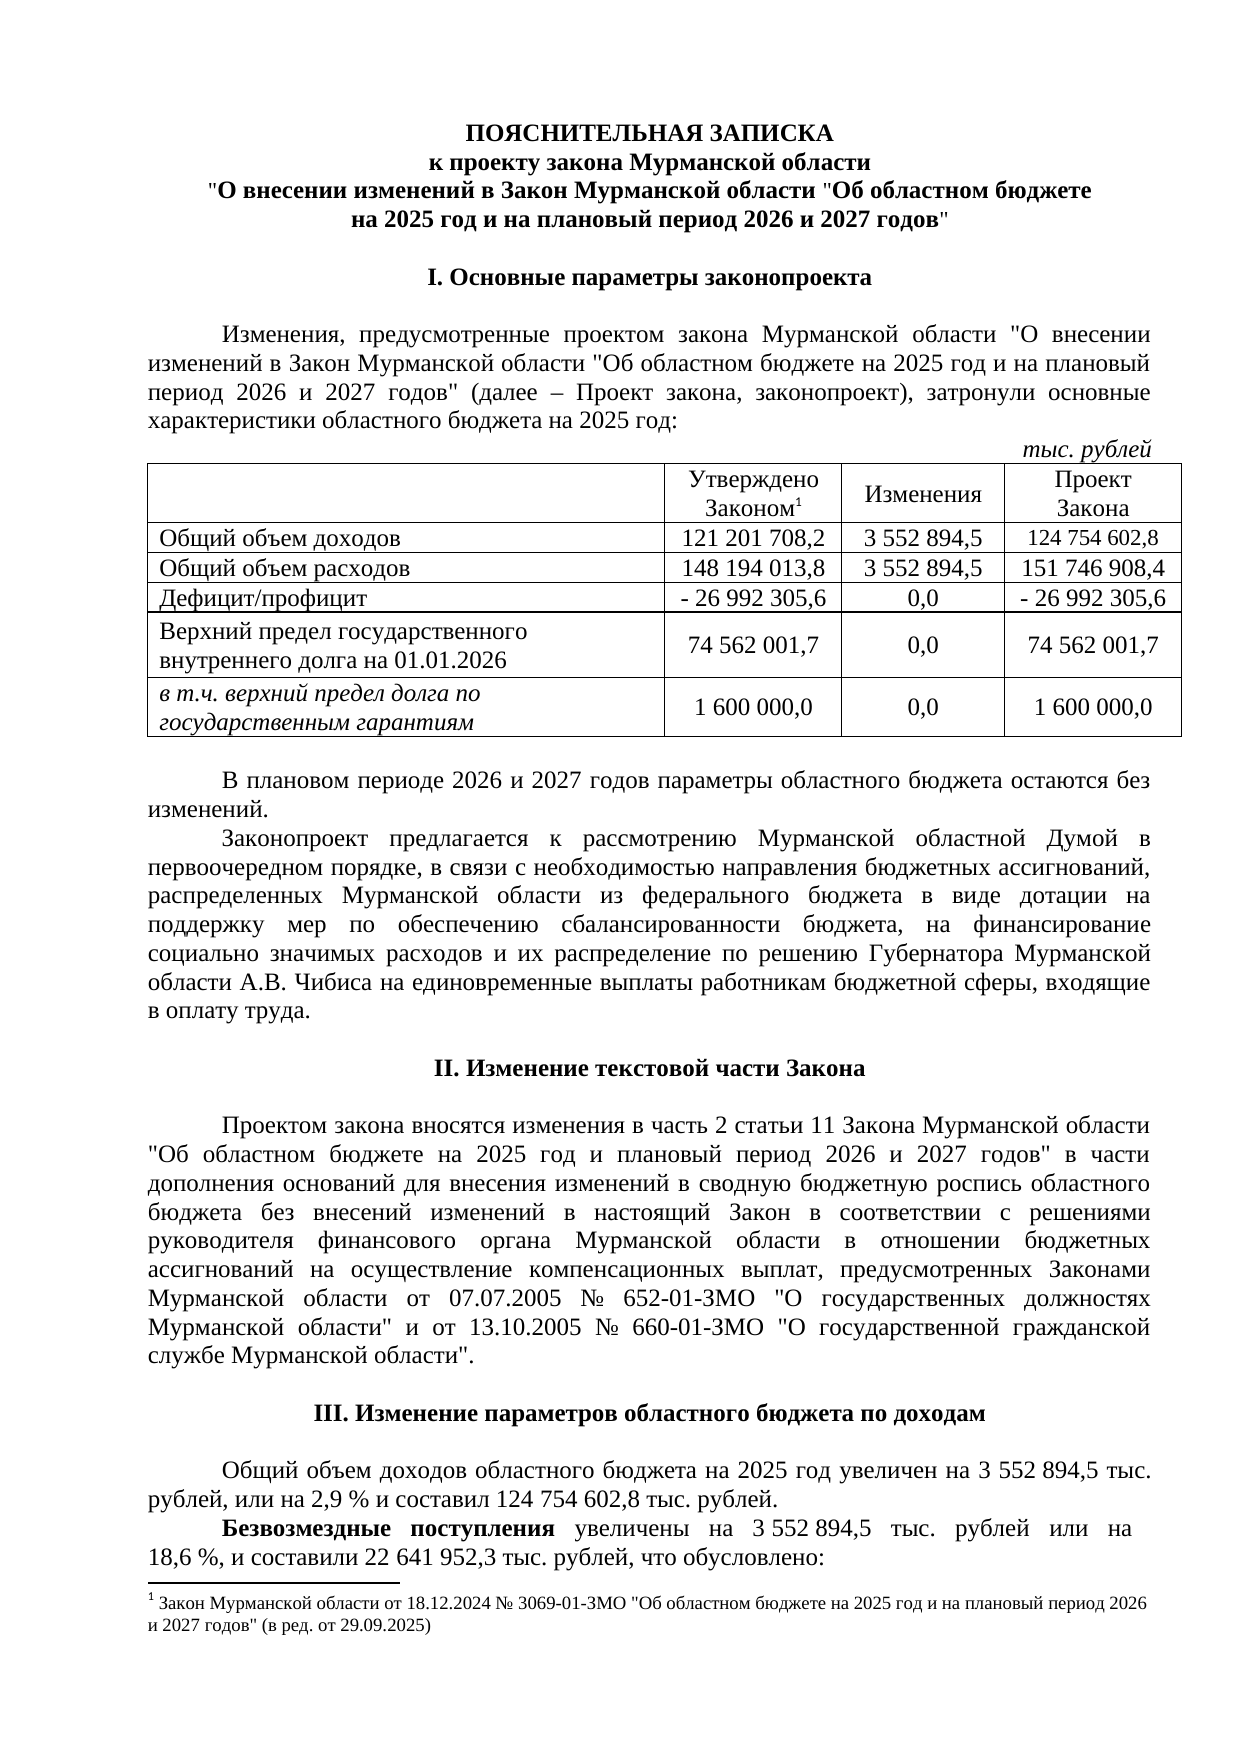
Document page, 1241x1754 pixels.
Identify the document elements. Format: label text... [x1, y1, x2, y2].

text Безвозмездные поступления увеличены на 3 552 894,5 тыс. рублей или на 18,6 %, и составили 22 641 952,3 тыс. рублей, что обусловлено: [148, 1513, 1152, 1570]
text к проекту закона Мурманской области [148, 147, 1152, 176]
table_cell 1 600 000,0 [1005, 678, 1181, 736]
text III. Изменение параметров областного бюджета по доходам [148, 1398, 1152, 1427]
table_header Утверждено Законом [665, 464, 841, 522]
text В плановом периоде 2026 и 2027 годов параметры областного бюджета остаются без изменений. [148, 765, 1152, 823]
table_cell 74 562 001,7 [1005, 613, 1181, 677]
table_cell 121 201 708,2 [665, 523, 841, 552]
table_cell Дефицит/профицит [148, 583, 664, 611]
text ПОЯСНИТЕЛЬНАЯ ЗАПИСКА [148, 118, 1152, 147]
text тыс. рублей [148, 434, 1152, 463]
table_cell 3 552 894,5 [842, 553, 1004, 582]
table_cell 0,0 [842, 613, 1004, 677]
table_cell Общий объем доходов [148, 523, 664, 552]
table_header Изменения [842, 464, 1004, 522]
table_cell 0,0 [842, 678, 1004, 736]
table_cell Верхний предел государственного внутреннего долга на 01.01.2026 [148, 613, 664, 677]
text II. Изменение текстовой части Закона [148, 1053, 1152, 1082]
table_cell в т.ч. верхний предел долга по государственным гарантиям [148, 678, 664, 736]
text Изменения, предусмотренные проектом закона Мурманской области "О внесении изменений в Закон Мурманской области "Об областном бюджете на 2025 год и на плановый период 2026 и 2027 годов" (далее – Проект закона, законопроект), затронули основные характеристики областного бюджета на 2025 год: [148, 319, 1152, 434]
table_cell 74 562 001,7 [665, 613, 841, 677]
table_cell 124 754 602,8 [1005, 523, 1181, 552]
table_cell - 26 992 305,6 [1005, 583, 1181, 611]
table_header Проект Закона [1005, 464, 1181, 522]
table_cell 151 746 908,4 [1005, 553, 1181, 582]
table_cell 1 600 000,0 [665, 678, 841, 736]
table_cell 3 552 894,5 [842, 523, 1004, 552]
text на 2025 год и на плановый период 2026 и 2027 годов" [148, 204, 1152, 233]
table_cell Общий объем расходов [148, 553, 664, 582]
table_cell - 26 992 305,6 [665, 583, 841, 611]
text "О внесении изменений в Закон Мурманской области "Об областном бюджете [148, 176, 1152, 204]
text Проектом закона вносятся изменения в часть 2 статьи 11 Закона Мурманской области "Об областном бюджете на 2025 год и плановый период 2026 и 2027 годов" в части дополнения оснований для внесения изменений в сводную бюджетную роспись областного бюджета без внесений изменений в настоящий Закон в соответствии с решениями руководителя финансового органа Мурманской области в отношении бюджетных ассигнований на осуществление компенсационных выплат, предусмотренных Законами Мурманской области от 07.07.2005 № 652-01-ЗМО "О государственных должностях Мурманской области" и от 13.10.2005 № 660-01-ЗМО "О государственной гражданской службе Мурманской области". [148, 1110, 1152, 1369]
table_cell 148 194 013,8 [665, 553, 841, 582]
table_header [148, 464, 664, 522]
text Законопроект предлагается к рассмотрению Мурманской областной Думой в первоочередном порядке, в связи с необходимостью направления бюджетных ассигнований, распределенных Мурманской области из федерального бюджета в виде дотации на поддержку мер по обеспечению сбалансированности бюджета, на финансирование социально значимых расходов и их распределение по решению Губернатора Мурманской области А.В. Чибиса на единовременные выплаты работникам бюджетной сферы, входящие в оплату труда. [148, 823, 1152, 1024]
text I. Основные параметры законопроекта [148, 262, 1152, 291]
table_cell 0,0 [842, 583, 1004, 611]
text Общий объем доходов областного бюджета на 2025 год увеличен на 3 552 894,5 тыс. рублей, или на 2,9 % и составил 124 754 602,8 тыс. рублей. [148, 1455, 1152, 1513]
